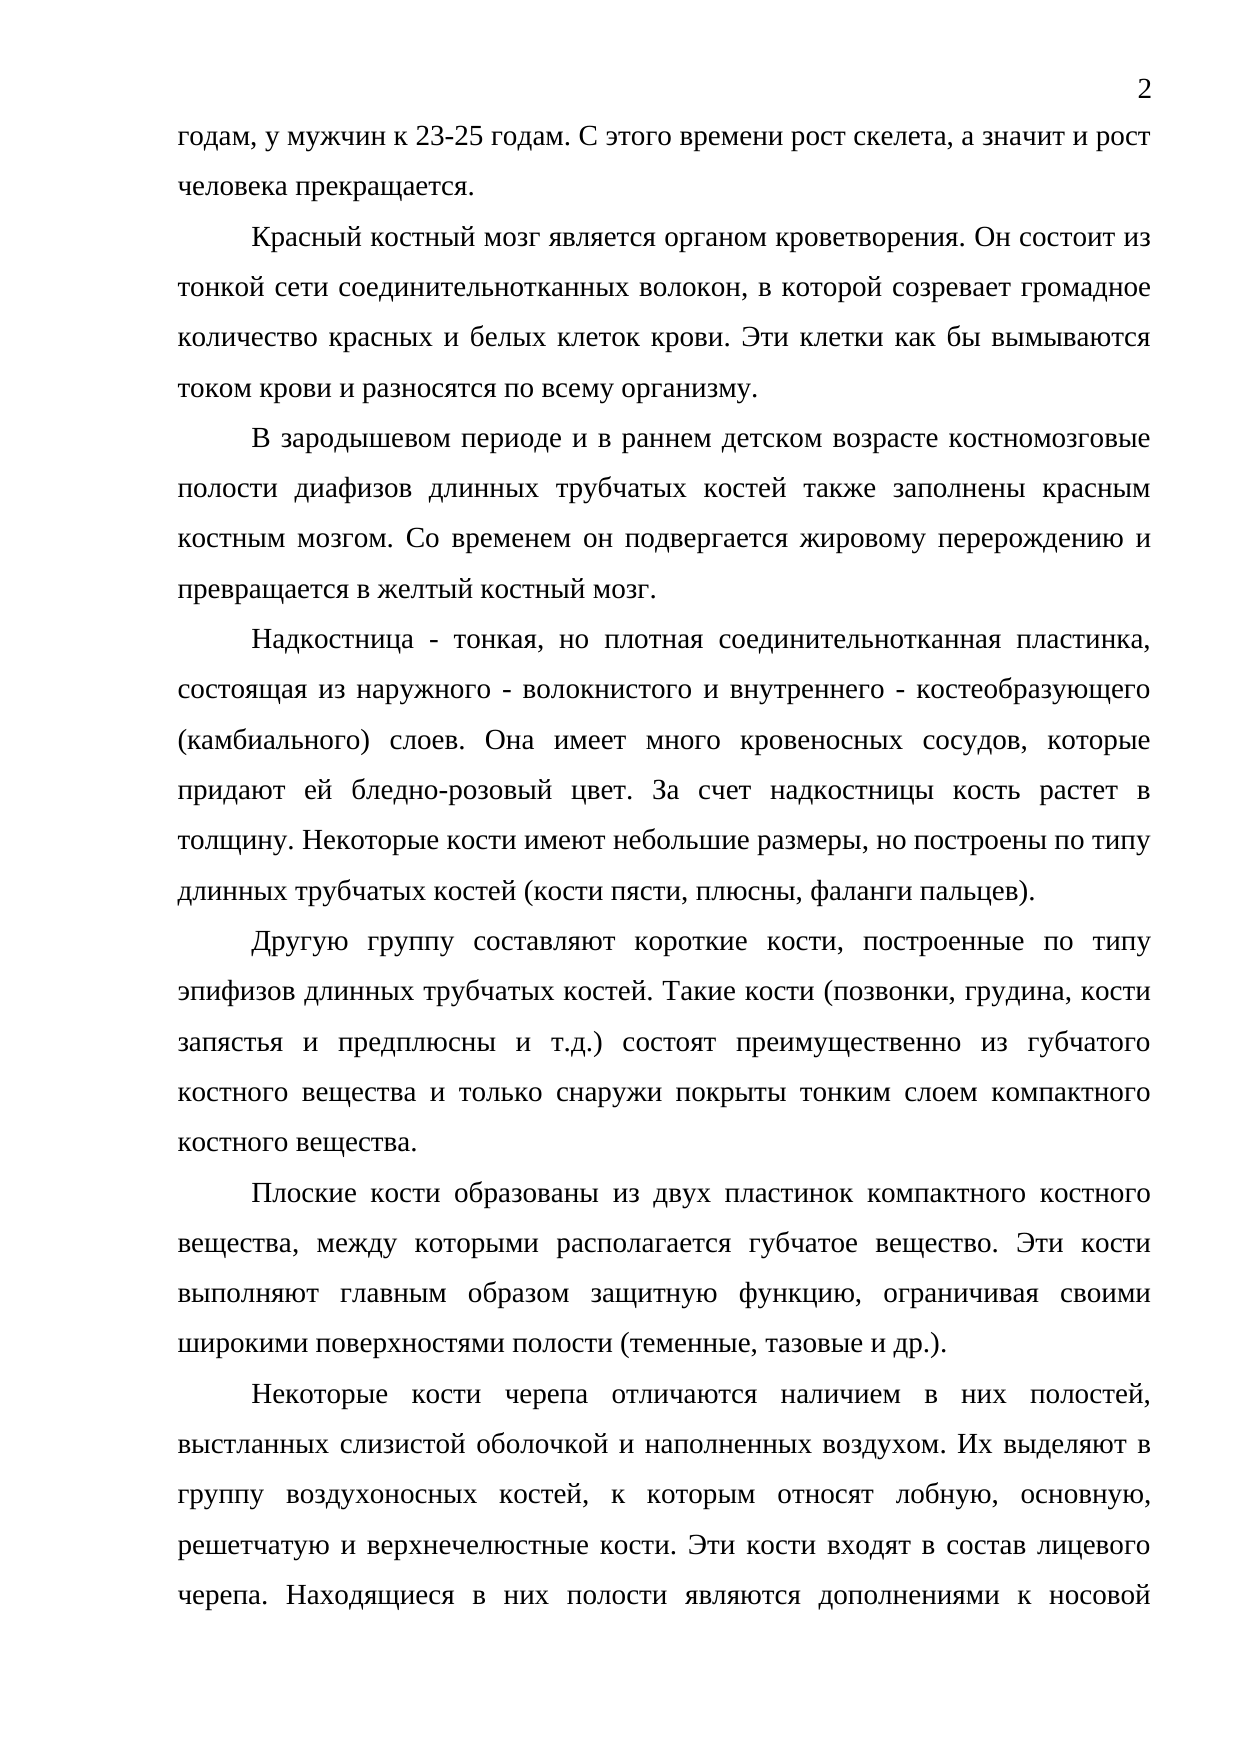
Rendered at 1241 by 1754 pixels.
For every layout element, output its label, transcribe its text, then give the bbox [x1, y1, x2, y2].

text В зародышевом периоде и в раннем детском возрасте костномозговые полости диафизов длинных трубчатых костей также заполнены красным костным мозгом. Со временем он подвергается жировому перерождению и превращается в желтый костный мозг. [177, 420, 1152, 604]
text Надкостница - тонкая, но плотная соединительнотканная пластинка, состоящая из наружного - волокнистого и внутреннего - костеобразующего (камбиального) слоев. Она имеет много кровеносных сосудов, которые придают ей бледно-розовый цвет. За счет надкостницы кость растет в толщину. Некоторые кости имеют небольшие размеры, но построены по типу длинных трубчатых костей (кости пясти, плюсны, фаланги пальцев). [177, 621, 1152, 906]
text Плоские кости образованы из двух пластинок компактного костного вещества, между которыми располагается губчатое вещество. Эти кости выполняют главным образом защитную функцию, ограничивая своими широкими поверхностями полости (теменные, тазовые и др.). [177, 1175, 1152, 1359]
text Другую группу составляют короткие кости, построенные по типу эпифизов длинных трубчатых костей. Такие кости (позвонки, грудина, кости запястья и предплюсны и т.д.) состоят преимущественно из губчатого костного вещества и только снаружи покрыты тонким слоем компактного костного вещества. [177, 923, 1152, 1158]
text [177, 1376, 1152, 1611]
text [177, 118, 1152, 202]
text Красный костный мозг является органом кроветворения. Он состоит из тонкой сети соединительнотканных волокон, в которой созревает громадное количество красных и белых клеток крови. Эти клетки как бы вымываются током крови и разносятся по всему организму. [177, 219, 1152, 403]
